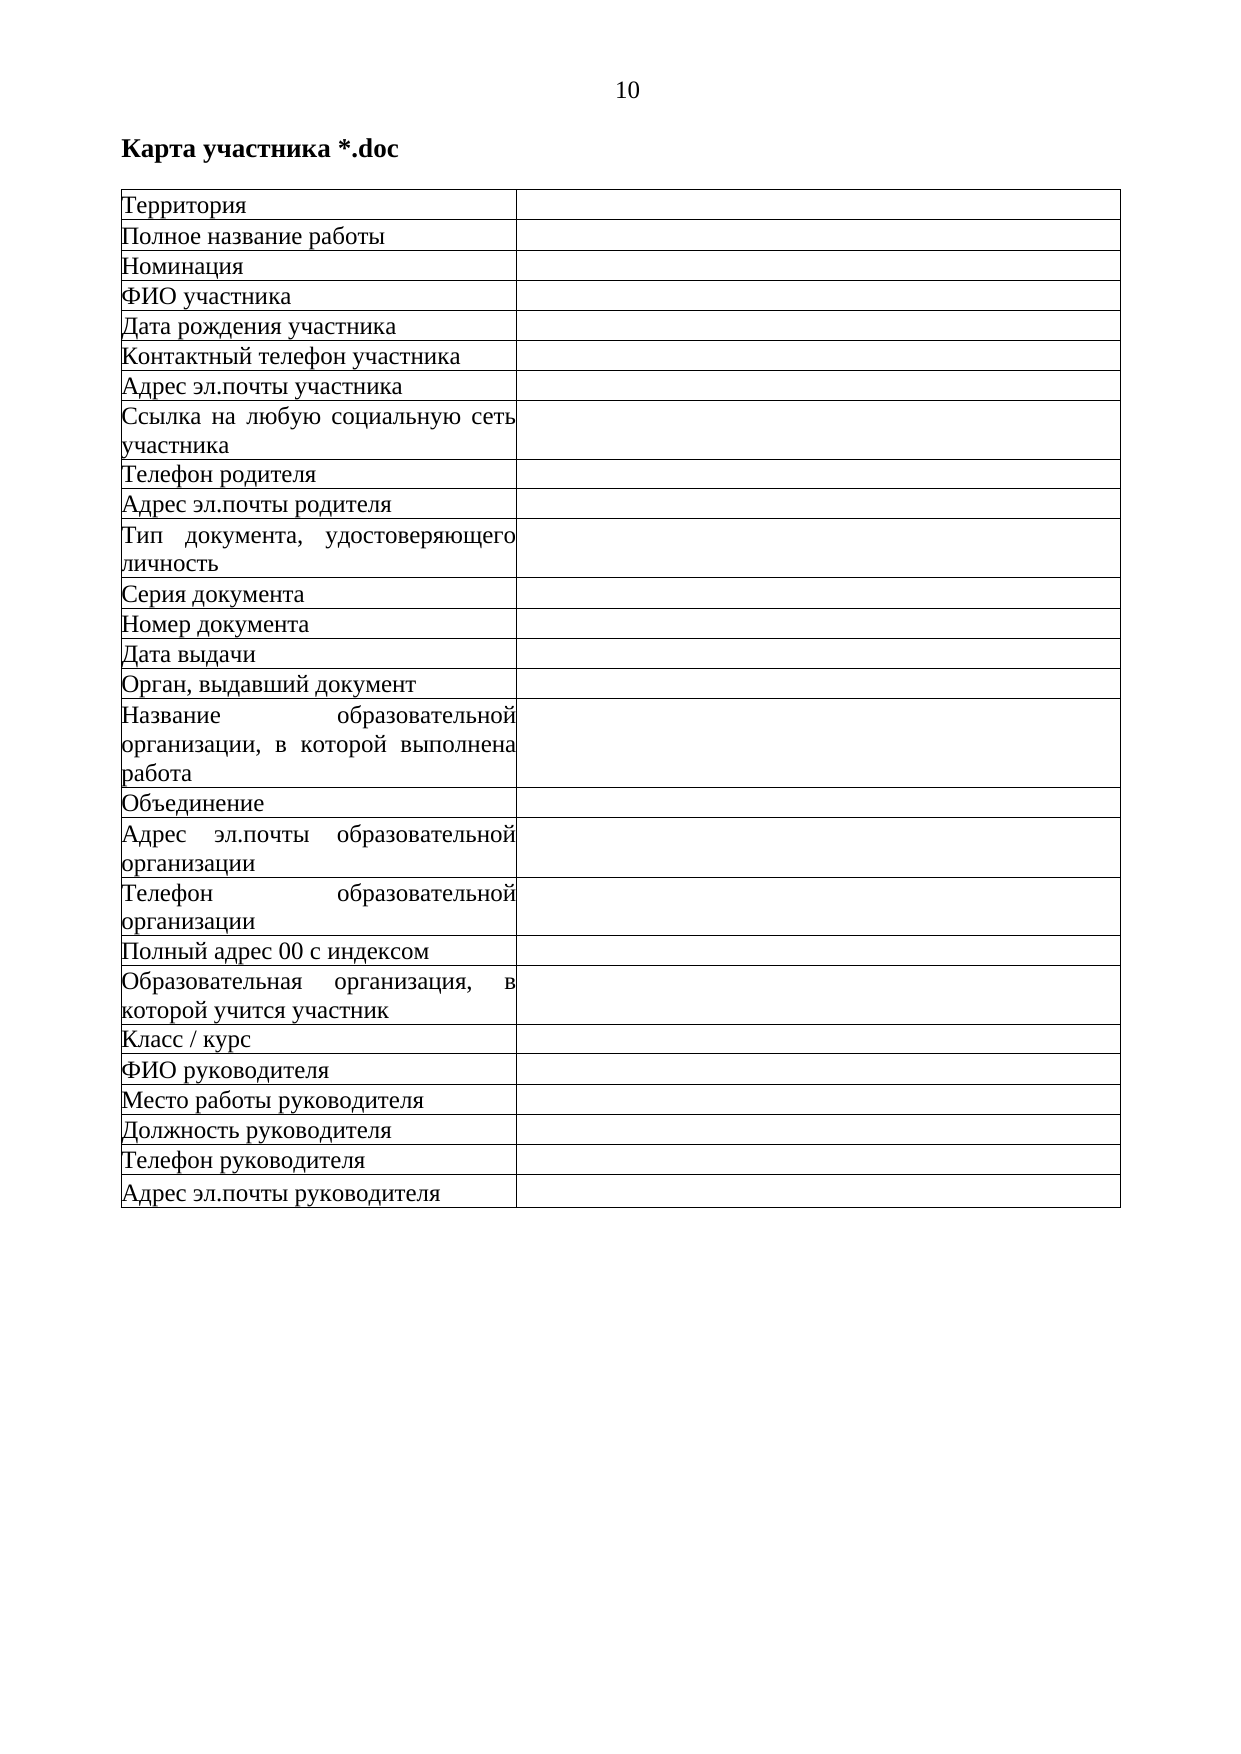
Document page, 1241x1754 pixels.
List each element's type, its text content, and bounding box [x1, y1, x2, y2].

table_cell [517, 401, 1120, 458]
table_cell [517, 818, 1120, 877]
table_cell [517, 936, 1120, 965]
table_cell Телефон образовательной организации [122, 878, 516, 935]
table_cell Должность руководителя [122, 1115, 516, 1143]
table_cell Территория [122, 190, 516, 219]
table_cell Адрес эл.почты образовательной организации [122, 818, 516, 877]
table_cell Адрес эл.почты родителя [122, 489, 516, 518]
table_cell Адрес эл.почты участника [122, 371, 516, 400]
table_cell Орган, выдавший документ [122, 669, 516, 698]
table_cell [517, 639, 1120, 668]
table_cell [517, 699, 1120, 787]
table_cell [517, 788, 1120, 817]
table_cell Телефон родителя [122, 460, 516, 488]
table_cell [517, 878, 1120, 935]
table_cell Тип документа, удостоверяющего личность [122, 519, 516, 577]
table_cell Образовательная организация, в которой учится участник [122, 966, 516, 1023]
table_cell [517, 519, 1120, 577]
table_cell [517, 1145, 1120, 1173]
table_cell Полный адрес 00 с индексом [122, 936, 516, 965]
table_cell ФИО участника [122, 281, 516, 310]
table_cell [517, 281, 1120, 310]
table_cell [517, 311, 1120, 340]
table_cell Дата выдачи [122, 639, 516, 668]
table_cell [517, 1175, 1120, 1207]
table_cell [517, 489, 1120, 518]
table_cell [517, 371, 1120, 400]
table_cell Класс / курс [122, 1025, 516, 1053]
table_cell [517, 341, 1120, 370]
table_cell [517, 460, 1120, 488]
table_cell [517, 251, 1120, 280]
table_cell Телефон руководителя [122, 1145, 516, 1173]
table_cell [517, 1025, 1120, 1053]
table_cell Место работы руководителя [122, 1085, 516, 1113]
table_cell Дата рождения участника [122, 311, 516, 340]
table_cell [517, 1085, 1120, 1113]
table_cell Полное название работы [122, 220, 516, 249]
table_cell Серия документа [122, 578, 516, 608]
table_cell [517, 1054, 1120, 1084]
table_cell Название образовательной организации, в которой выполнена работа [122, 699, 516, 787]
table_cell [517, 609, 1120, 638]
table_cell [517, 578, 1120, 608]
table_cell Адрес эл.почты руководителя [122, 1175, 516, 1207]
table_cell Контактный телефон участника [122, 341, 516, 370]
table_cell Ссылка на любую социальную сеть участника [122, 401, 516, 458]
table_header Карта участника *.doc [121, 133, 1120, 189]
table_cell [517, 220, 1120, 249]
table_cell [517, 966, 1120, 1023]
table_cell [517, 190, 1120, 219]
table_cell [517, 1115, 1120, 1143]
table_cell Номер документа [122, 609, 516, 638]
table_cell Объединение [122, 788, 516, 817]
table_cell Номинация [122, 251, 516, 280]
table_cell [517, 669, 1120, 698]
table_cell ФИО руководителя [122, 1054, 516, 1084]
